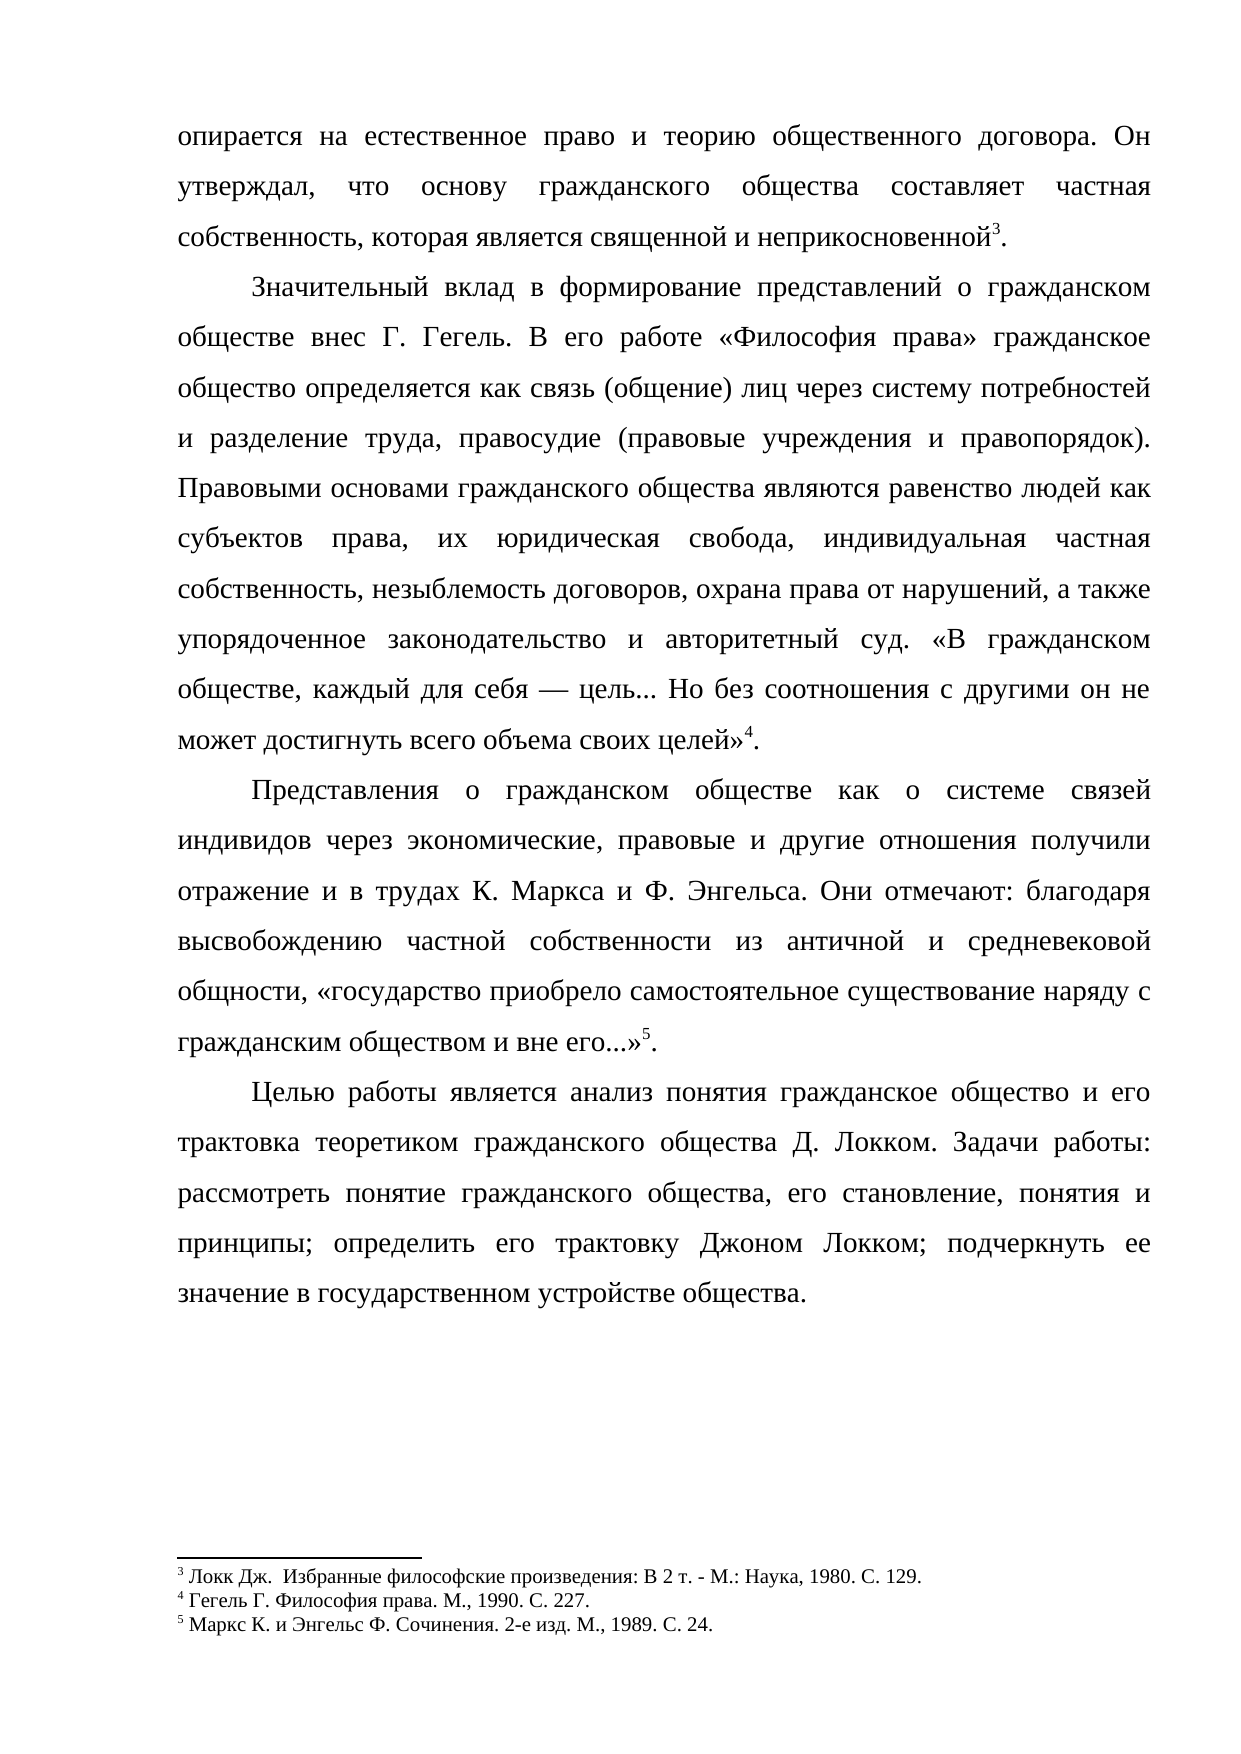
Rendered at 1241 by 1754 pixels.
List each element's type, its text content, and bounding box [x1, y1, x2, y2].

text Значительный вклад в формирование представлений о гражданском обществе внес Г. Гегель. В его работе «Философия права» гражданское общество определяется как связь (общение) лиц через систему потребностей и разделение труда, правосудие (правовые учреждения и правопорядок). Правовыми основами гражданского общества являются равенство людей как субъектов права, их юридическая свобода, индивидуальная частная собственность, незыблемость договоров, охрана права от нарушений, а также упорядоченное законодательство и авторитетный суд. «В гражданском обществе, каждый для себя — цель... Но без соотношения с другими он не может достигнуть всего объема своих целей». [177, 269, 1152, 755]
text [177, 118, 1152, 252]
text Целью работы является анализ понятия гражданское общество и его трактовка теоретиком гражданского общества Д. Локком. Задачи работы: рассмотреть понятие гражданского общества, его становление, понятия и принципы; определить его трактовку Джоном Локком; подчеркнуть ее значение в государственном устройстве общества. [177, 1074, 1152, 1309]
text Представления о гражданском обществе как о системе связей индивидов через экономические, правовые и другие отношения получили отражение и в трудах К. Маркса и Ф. Энгельса. Они отмечают: благодаря высвобождению частной собственности из античной и средневековой общности, «государство приобрело самостоятельное существование наряду с гражданским обществом и вне его...». [177, 772, 1152, 1057]
